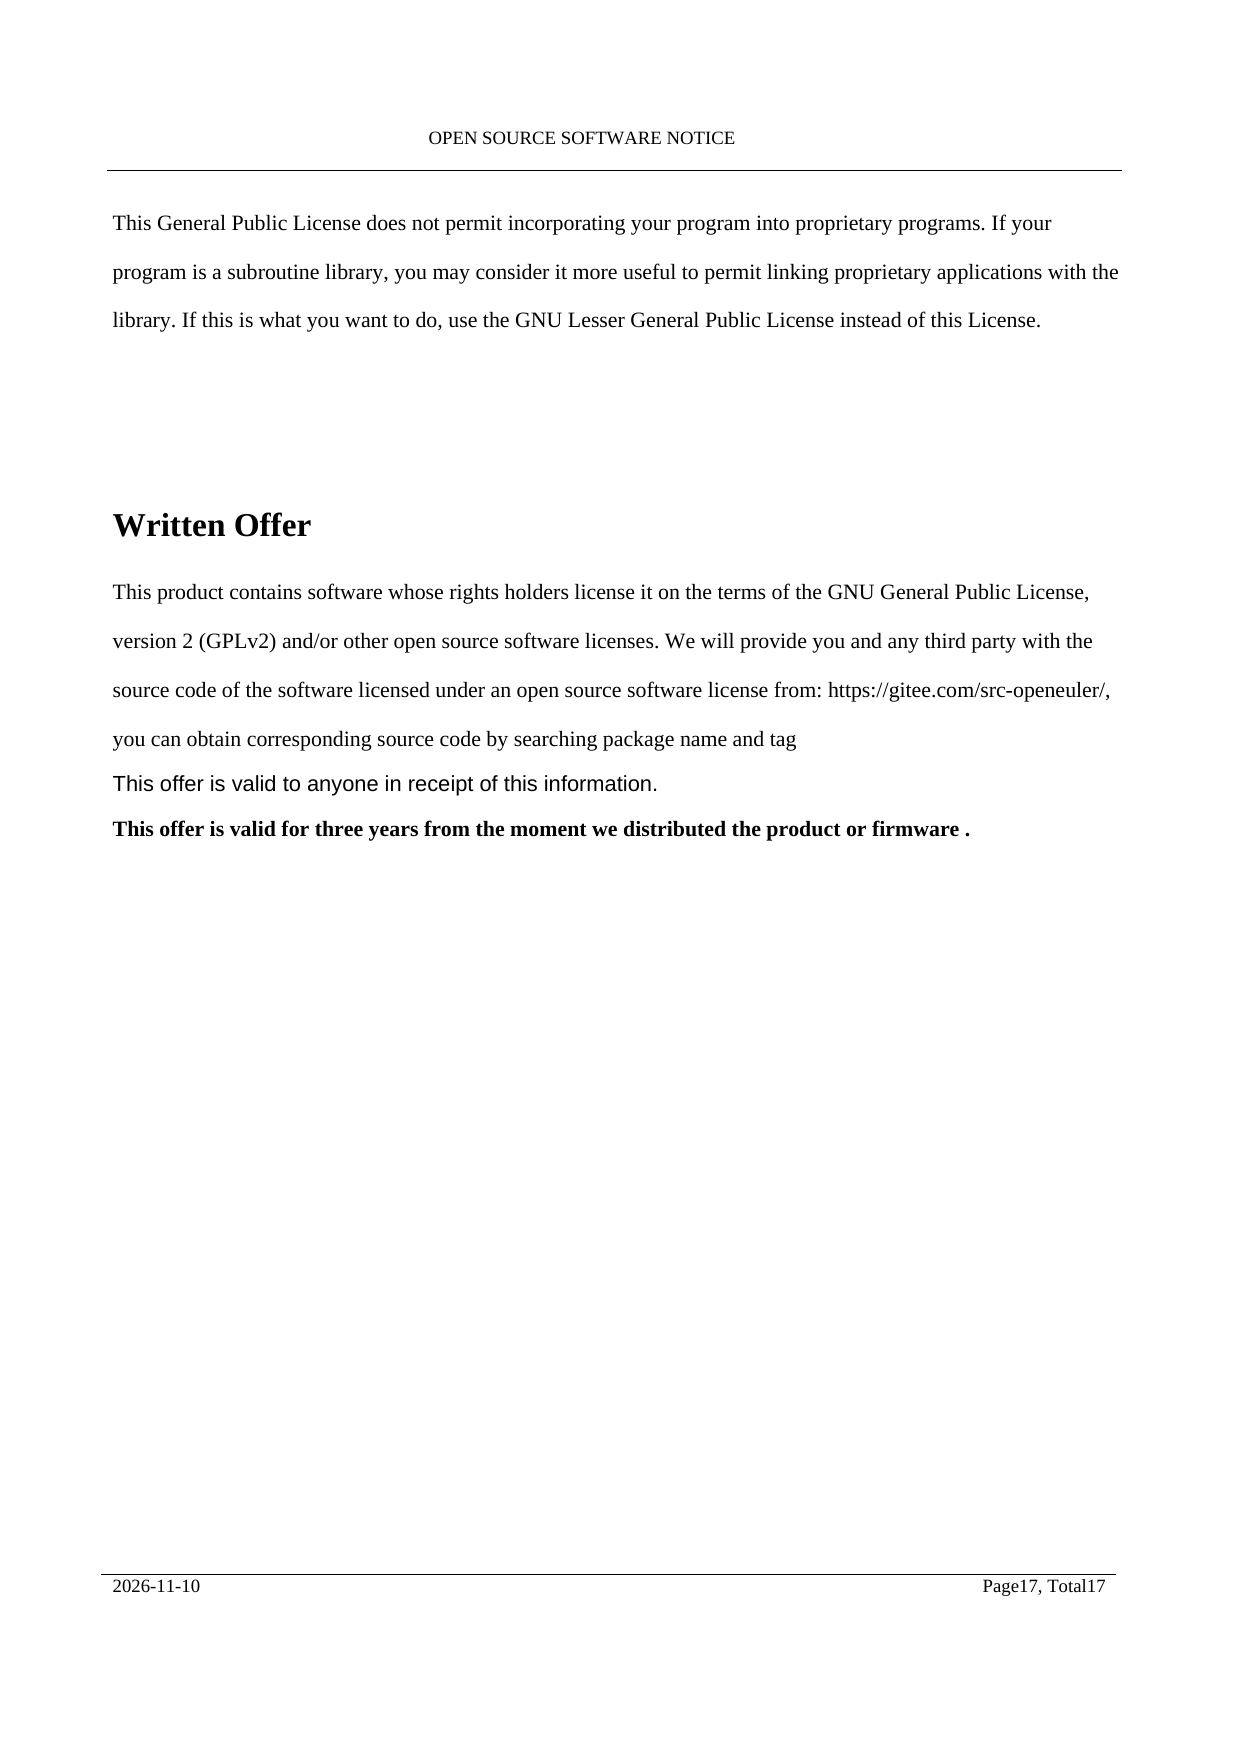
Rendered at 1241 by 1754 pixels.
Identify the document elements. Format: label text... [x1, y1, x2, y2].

text This offer is valid for three years from the moment we distributed the product or firmware . [112, 812, 1128, 845]
text Written Offer [112, 492, 1128, 557]
text This General Public License does not permit incorporating your program into proprietary programs. If your program is a subroutine library, you may consider it more useful to permit linking proprietary applications with the library. If this is what you want to do, use the GNU Lesser General Public License instead of this License. [112, 206, 1128, 336]
text This offer is valid to anyone in receipt of this information. [112, 767, 1128, 799]
text This product contains software whose rights holders license it on the terms of the GNU General Public License, version 2 (GPLv2) and/or other open source software licenses. We will provide you and any third party with the source code of the software licensed under an open source software license from: https://gitee.com/src-openeuler/, you can obtain corresponding source code by searching package name and tag [112, 576, 1128, 754]
